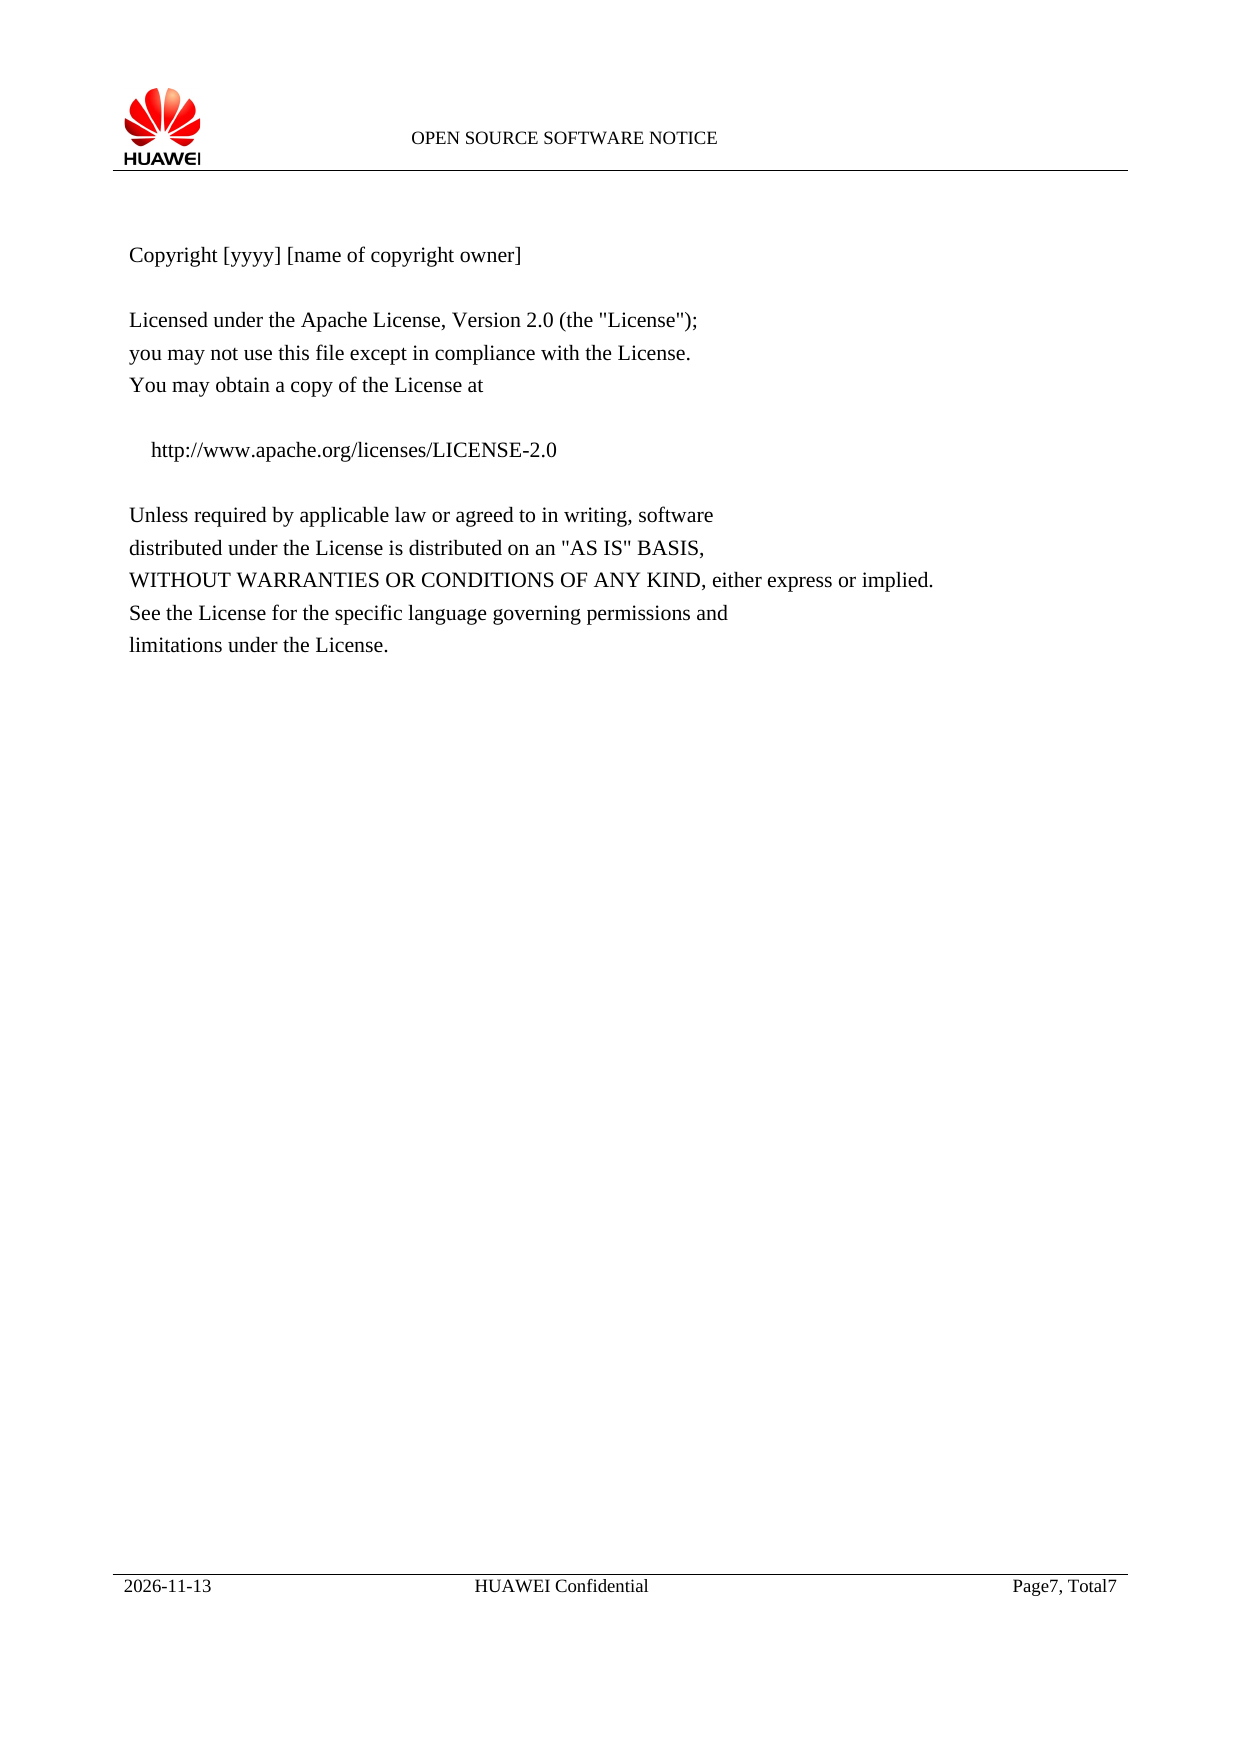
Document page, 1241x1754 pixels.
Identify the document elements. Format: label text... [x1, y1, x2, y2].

picture [124, 88, 201, 165]
